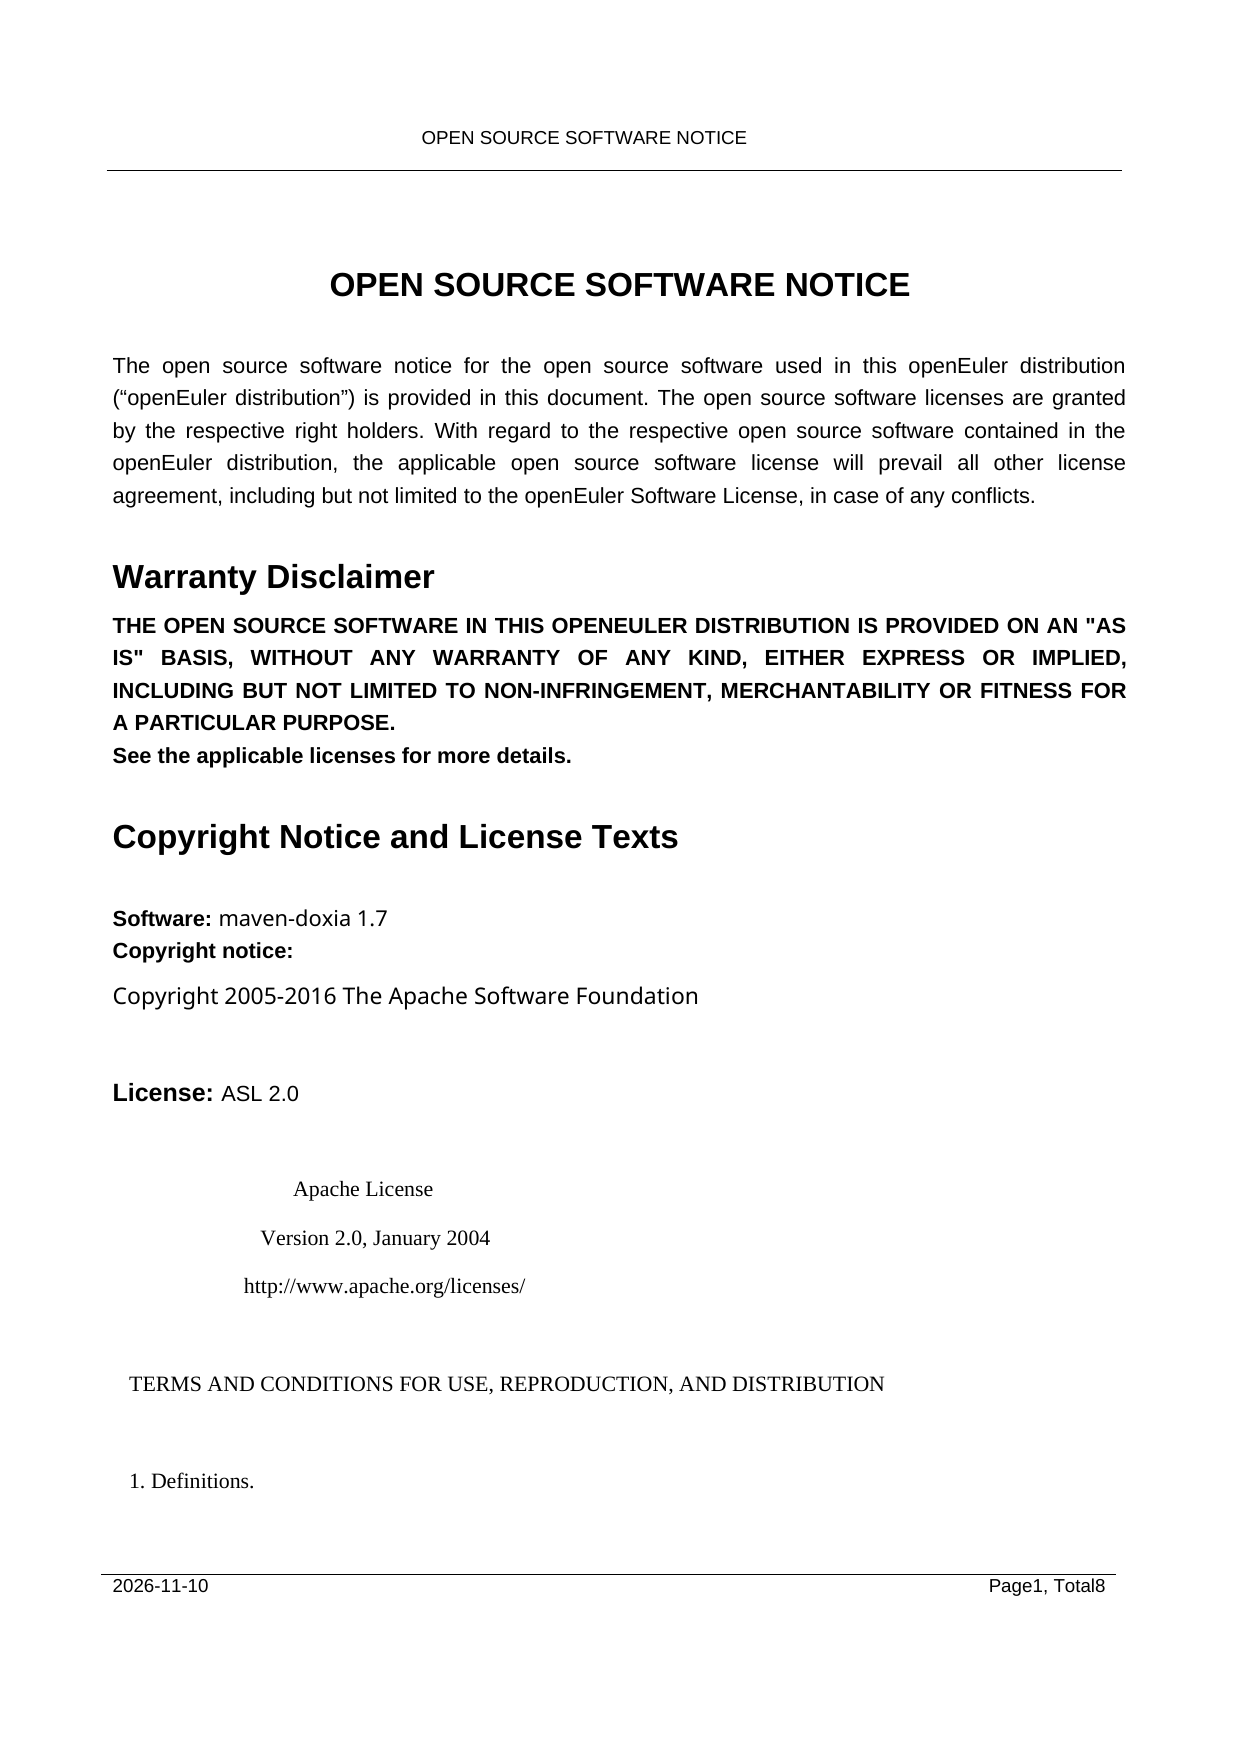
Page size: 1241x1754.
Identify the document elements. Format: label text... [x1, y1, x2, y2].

text Warranty Disclaimer [112, 544, 1128, 609]
text License: ASL 2.0 [112, 1077, 1128, 1109]
text Copyright Notice and License Texts [112, 804, 1128, 869]
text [112, 1123, 1128, 1497]
text Copyright notice: [112, 934, 1128, 966]
text Copyright 2005-2016 The Apache Software Foundation [112, 979, 1128, 1060]
text THE OPEN SOURCE SOFTWARE IN THIS OPENEULER DISTRIBUTION IS PROVIDED ON AN "AS IS" BASIS, WITHOUT ANY WARRANTY OF ANY KIND, EITHER EXPRESS OR IMPLIED, INCLUDING BUT NOT LIMITED TO NON-INFRINGEMENT, MERCHANTABILITY OR FITNESS FOR A PARTICULAR PURPOSE. See the applicable licenses for more details. [112, 609, 1128, 771]
text Software: maven-doxia 1.7 [112, 901, 1128, 934]
text The open source software notice for the open source software used in this openEuler distribution (“openEuler distribution”) is provided in this document. The open source software licenses are granted by the respective right holders. With regard to the respective open source software contained in the openEuler distribution, the applicable open source software license will prevail all other license agreement, including but not limited to the openEuler Software License, in case of any conflicts. [112, 349, 1128, 511]
text OPEN SOURCE SOFTWARE NOTICE [112, 251, 1128, 316]
